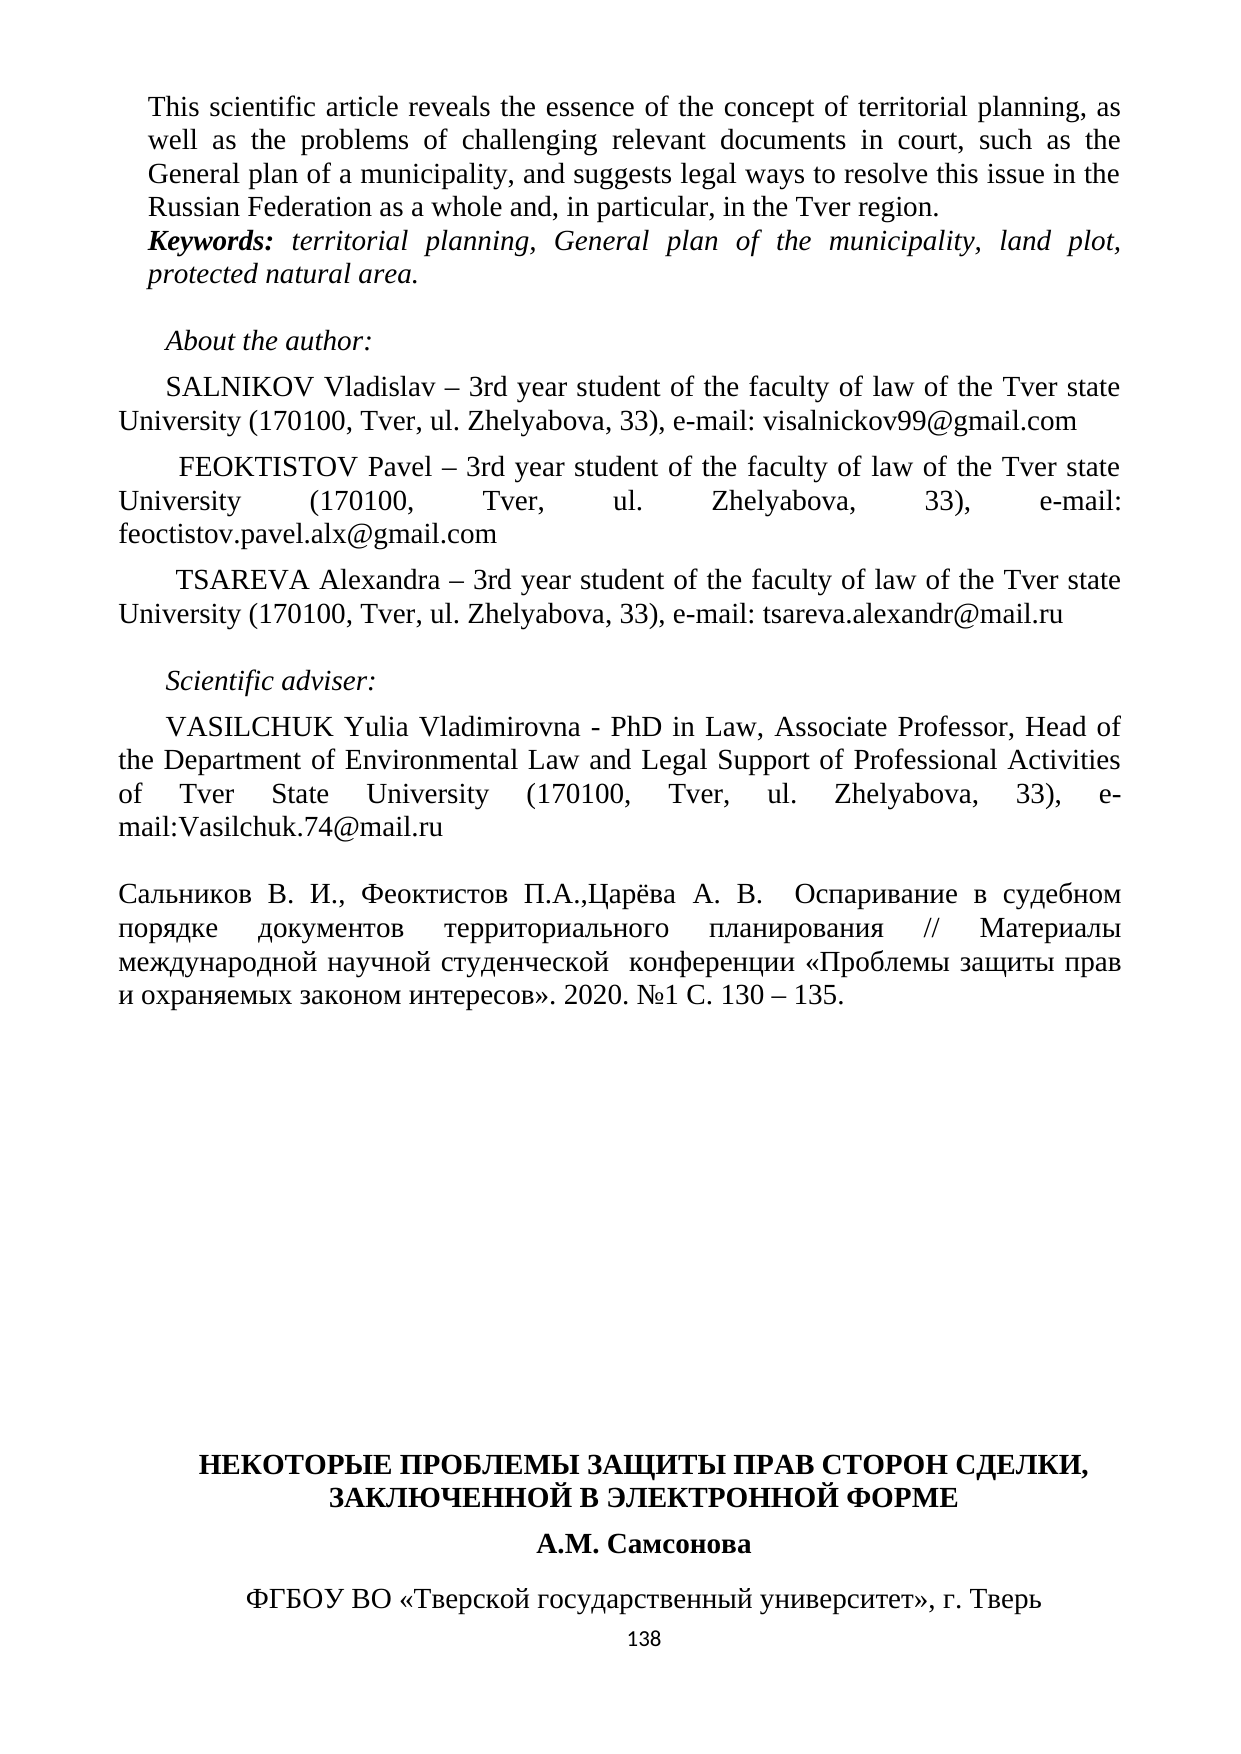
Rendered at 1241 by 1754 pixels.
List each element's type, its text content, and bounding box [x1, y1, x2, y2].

text This scientific article reveals the essence of the concept of territorial planning, as well as the problems of challenging relevant documents in court, such as the General plan of a municipality, and suggests legal ways to resolve this issue in the Russian Federation as a whole and, in particular, in the Tver region. [148, 89, 1122, 223]
text Сальников В. И., Феоктистов П.А.,Царёва А. В. Оспаривание в судебном порядке документов территориального планирования // Материалы международной научной студенческой конференции «Проблемы защиты прав и охраняемых законом интересов». 2020. №1 С. 130 – 135. [118, 877, 1122, 1011]
text TSAREVA Alexandra – 3rd year student of the faculty of law of the Tver state University (170100, Tver, ul. Zhelyabova, 33), e-mail: tsareva.alexandr@mail.ru [118, 562, 1122, 629]
text SALNIKOV Vladislav – 3rd year student of the faculty of law of the Tver state University (170100, Tver, ul. Zhelyabova, 33), e-mail: visalnickov99@gmail.com [118, 369, 1122, 437]
text НЕКОТОРЫЕ ПРОБЛЕМЫ ЗАЩИТЫ ПРАВ СТОРОН СДЕЛКИ, [118, 1447, 1122, 1480]
text ФГБОУ ВО «Тверской государственный университет», г. Тверь [118, 1581, 1122, 1614]
text About the author: [118, 323, 1122, 357]
text Keywords: territorial planning, General plan of the municipality, land plot, protected natural area. [148, 223, 1122, 290]
text А.М. Самсонова [118, 1526, 1122, 1560]
text VASILCHUK Yulia Vladimirovna - PhD in Law, Associate Professor, Head of the Department of Environmental Law and Legal Support of Professional Activities of Tver State University (170100, Tver, ul. Zhelyabova, 33), e-mail:Vasilchuk.74@mail.ru [118, 709, 1122, 843]
text Scientific adviser: [118, 663, 1122, 696]
text ЗАКЛЮЧЕННОЙ В ЭЛЕКТРОННОЙ ФОРМЕ [118, 1480, 1122, 1514]
text FEOKTISTOV Pavel – 3rd year student of the faculty of law of the Tver state University (170100, Tver, ul. Zhelyabova, 33), e-mail: feoctistov.pavel.alx@gmail.com [118, 449, 1122, 550]
